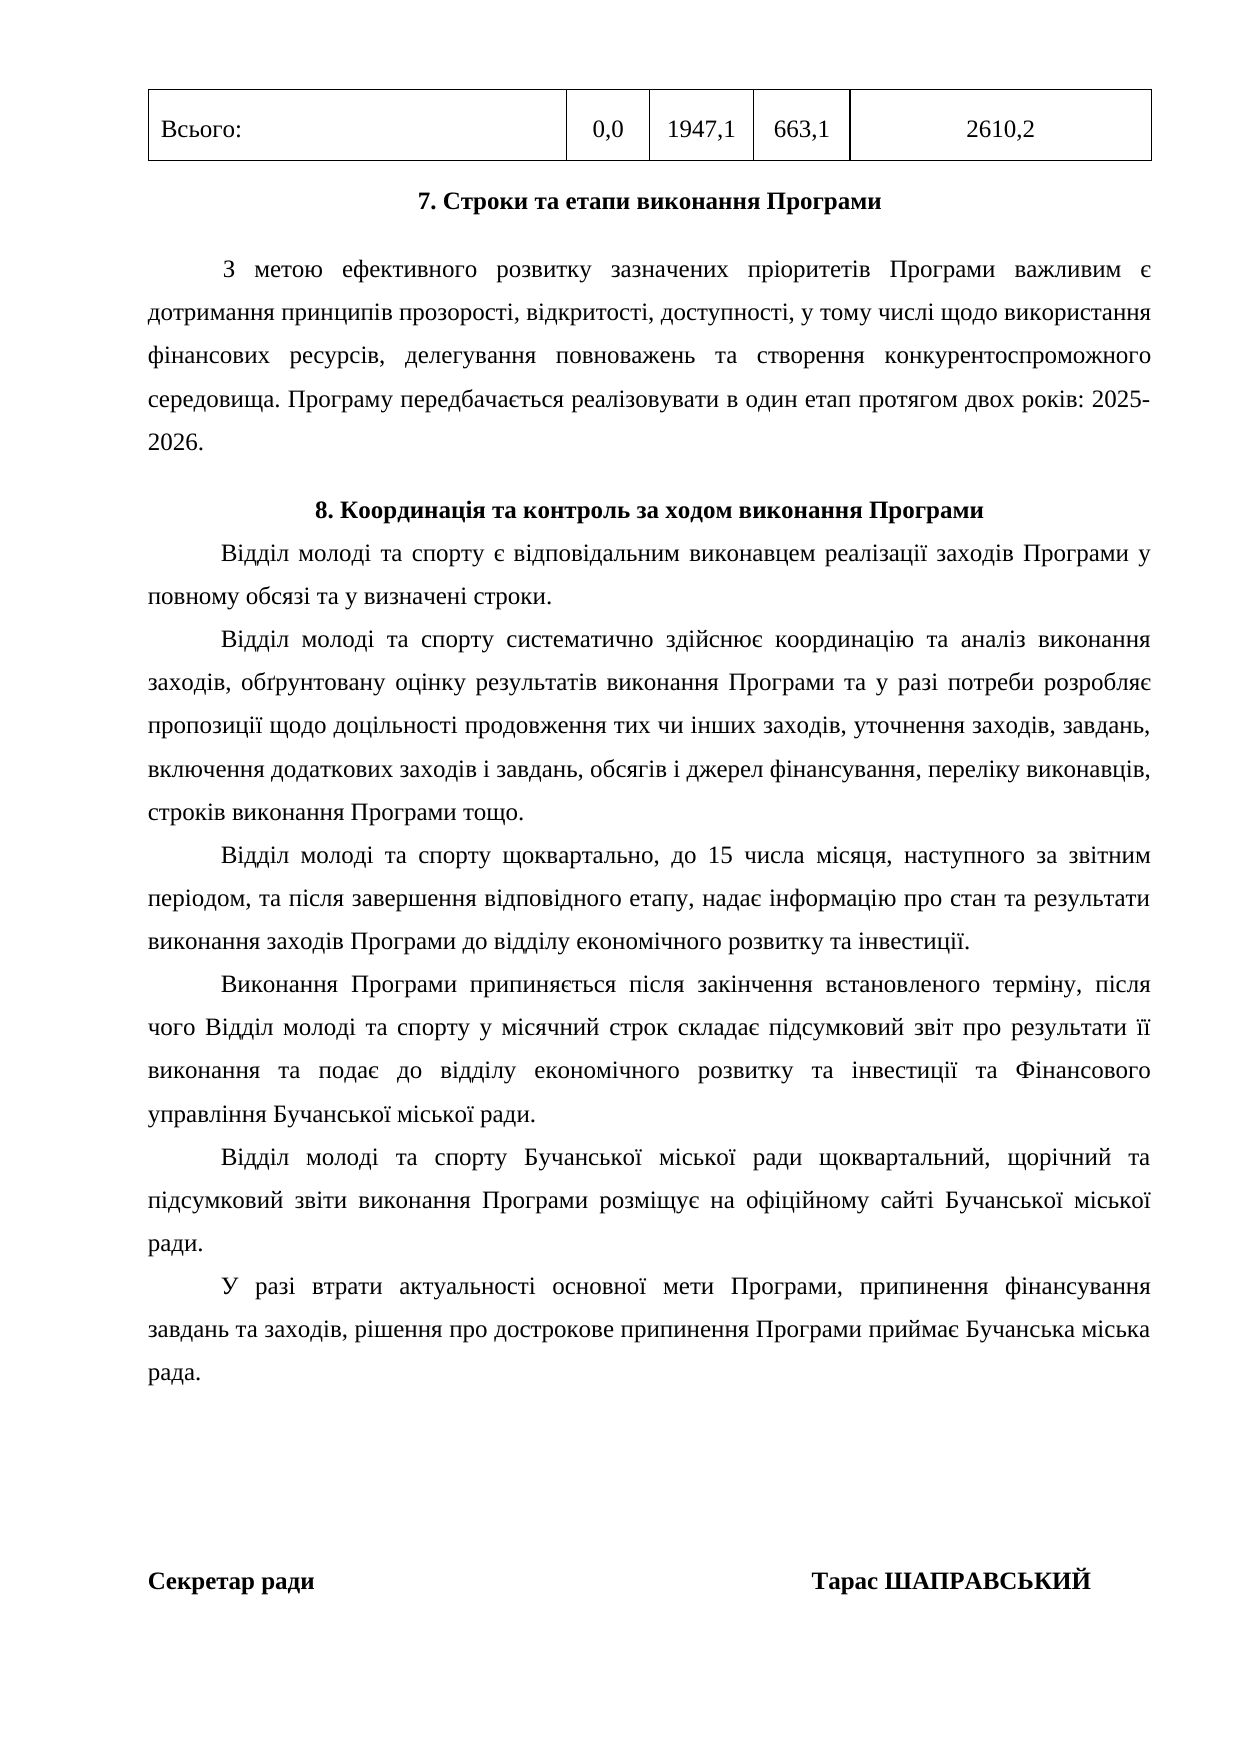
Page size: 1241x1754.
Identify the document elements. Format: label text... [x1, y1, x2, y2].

table_cell 1947,1 [650, 90, 753, 160]
text З метою ефективного розвитку зазначених пріоритетів Програми важливим є дотримання принципів прозорості, відкритості, доступності, у тому числі щодо використання фінансових ресурсів, делегування повноважень та створення конкурентоспроможного середовища. Програму передбачається реалізовувати в один етап протягом двох років: 2025-2026. [148, 254, 1152, 456]
text 8. Координація та контроль за ходом виконання Програми [148, 495, 1152, 524]
text У разі втрати актуальності основної мети Програми, припинення фінансування завдань та заходів, рішення про дострокове припинення Програми приймає Бучанська міська рада. [148, 1271, 1152, 1386]
table_cell Всього: [149, 90, 566, 160]
table_cell 663,1 [754, 90, 849, 160]
table_cell 0,0 [567, 90, 649, 160]
text 7. Строки та етапи виконання Програми [148, 186, 1152, 215]
text Виконання Програми припиняється після закінчення встановленого терміну, після чого Відділ молоді та спорту у місячний строк складає підсумковий звіт про результати її виконання та подає до відділу економічного розвитку та інвестиції та Фінансового управління Бучанської міської ради. [148, 969, 1152, 1127]
text Відділ молоді та спорту є відповідальним виконавцем реалізації заходів Програми у повному обсязі та у визначені строки. [148, 538, 1152, 610]
text Секретар ради Тарас ШАПРАВСЬКИЙ [148, 1566, 1152, 1594]
table_cell 2610,2 [851, 90, 1151, 160]
text Відділ молоді та спорту систематично здійснює координацію та аналіз виконання заходів, обґрунтовану оцінку результатів виконання Програми та у разі потреби розробляє пропозиції щодо доцільності продовження тих чи інших заходів, уточнення заходів, завдань, включення додаткових заходів і завдань, обсягів і джерел фінансування, переліку виконавців, строків виконання Програми тощо. [148, 624, 1152, 826]
text Відділ молоді та спорту Бучанської міської ради щоквартальний, щорічний та підсумковий звіти виконання Програми розміщує на офіційному сайті Бучанської міської ради. [148, 1142, 1152, 1257]
text Відділ молоді та спорту щоквартально, до 15 числа місяця, наступного за звітним періодом, та після завершення відповідного етапу, надає інформацію про стан та результати виконання заходів Програми до відділу економічного розвитку та інвестиції. [148, 840, 1152, 955]
